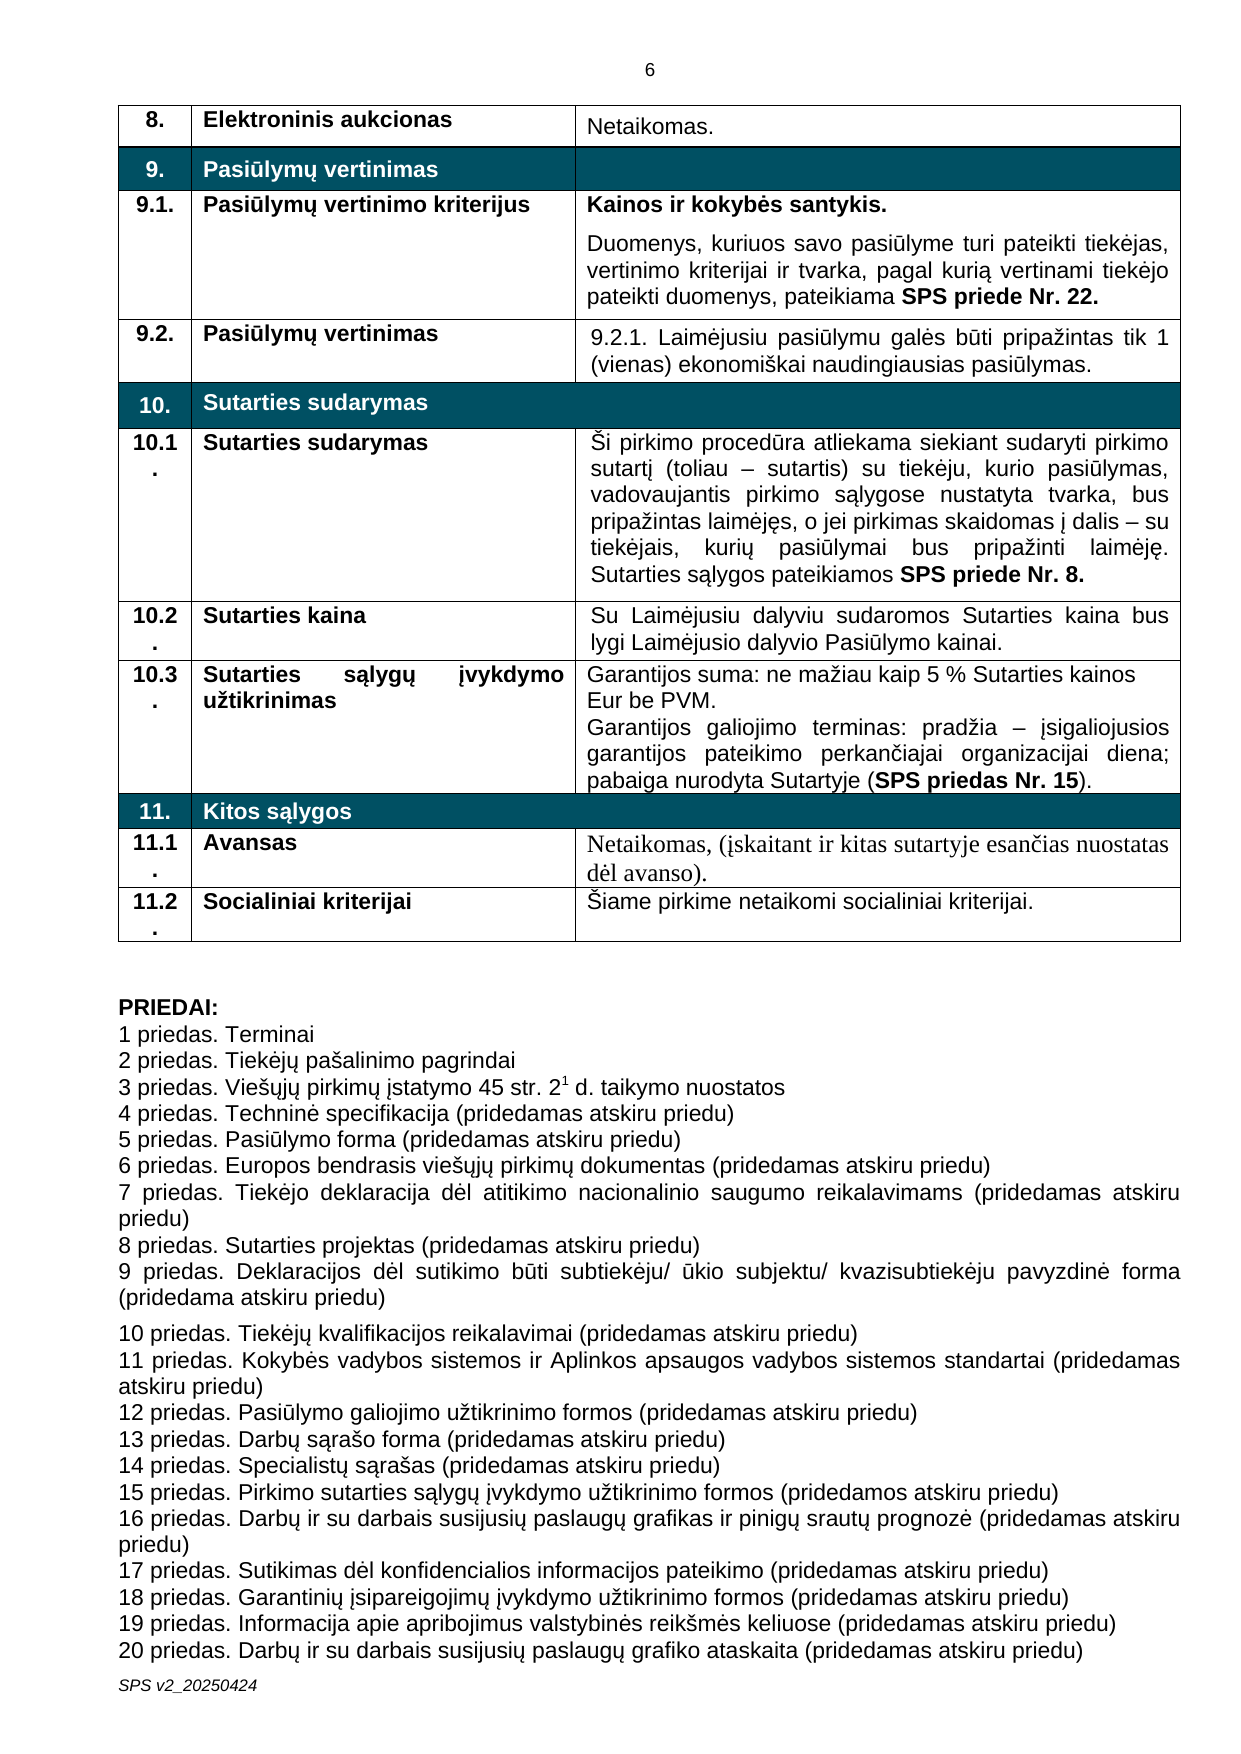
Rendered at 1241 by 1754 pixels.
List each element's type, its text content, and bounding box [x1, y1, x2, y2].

table_cell [576, 829, 1180, 887]
table_cell 11.2. [119, 888, 191, 941]
text 1 priedas. Terminai [118, 1021, 1181, 1047]
text 3 priedas. Viešųjų pirkimų įstatymo 45 str. 21 d. taikymo nuostatos [118, 1073, 1181, 1100]
table_cell 9.1. [119, 191, 191, 319]
table_cell Sutarties sudarymas [192, 429, 575, 601]
table_cell Pasiūlymų vertinimo kriterijus [192, 191, 575, 319]
table_cell 10.3. [119, 661, 191, 793]
table_cell 11. [119, 794, 191, 828]
table_cell Sutarties sąlygų įvykdymo užtikrinimas [192, 661, 575, 793]
text 2 priedas. Tiekėjų pašalinimo pagrindai [118, 1047, 1181, 1073]
text 17 priedas. Sutikimas dėl konfidencialios informacijos pateikimo (pridedamas atskiru priedu) [118, 1557, 1181, 1584]
text 16 priedas. Darbų ir su darbais susijusių paslaugų grafikas ir pinigų srautų prognozė (pridedamas atskiru priedu) [118, 1505, 1181, 1557]
table_cell 8. [119, 106, 191, 146]
table_cell Ši pirkimo procedūra atliekama siekiant sudaryti pirkimo sutartį (toliau – sutartis) su tiekėju, kurio pasiūlymas, vadovaujantis pirkimo sąlygose nustatyta tvarka, bus pripažintas laimėjęs, o jei pirkimas skaidomas į dalis – su tiekėjais, kurių pasiūlymai bus pripažinti laimėję. Sutarties sąlygos pateikiamos SPS priede Nr. 8. [576, 429, 1180, 601]
table_cell Pasiūlymų vertinimas [192, 320, 575, 382]
table_cell Avansas [192, 829, 575, 887]
text 11 priedas. Kokybės vadybos sistemos ir Aplinkos apsaugos vadybos sistemos standartai (pridedamas atskiru priedu) [118, 1347, 1181, 1399]
table_cell Sutarties kaina [192, 602, 575, 660]
text 14 priedas. Specialistų sąrašas (pridedamas atskiru priedu) [118, 1452, 1181, 1478]
table_cell 9.2.1. Laimėjusiu pasiūlymu galės būti pripažintas tik 1 (vienas) ekonomiškai naudingiausias pasiūlymas. [576, 320, 1180, 382]
text 18 priedas. Garantinių įsipareigojimų įvykdymo užtikrinimo formos (pridedamas atskiru priedu) [118, 1584, 1181, 1610]
table_cell Elektroninis aukcionas [192, 106, 575, 146]
table_cell Duomenys, kuriuos savo pasiūlyme turi pateikti tiekėjas, vertinimo kriterijai ir tvarka, pagal kurią vertinami tiekėjo pateikti duomenys, pateikiama SPS priede Nr. 22. [576, 191, 1180, 319]
text 10 priedas. Tiekėjų kvalifikacijos reikalavimai (pridedamas atskiru priedu) [118, 1320, 1181, 1347]
table_cell 9. [119, 148, 191, 190]
table_cell Su Laimėjusiu dalyviu sudaromos Sutarties kaina bus lygi Laimėjusio dalyvio Pasiūlymo kainai. [576, 602, 1180, 660]
table_cell Šiame pirkime socialiniai kriterijai. [576, 888, 1180, 941]
table_cell 9.2. [119, 320, 191, 382]
table_cell Netaikomas. [576, 106, 1180, 146]
table_cell 11.1. [119, 829, 191, 887]
text 8 priedas. Sutarties projektas (pridedamas atskiru priedu) [118, 1232, 1181, 1258]
text 9 priedas. Deklaracijos dėl sutikimo būti subtiekėju/ ūkio subjektu/ kvazisubtiekėju pavyzdinė forma (pridedama atskiru priedu) [118, 1258, 1181, 1311]
table_cell Sutarties sudarymas [192, 383, 1180, 428]
table_cell Pasiūlymų vertinimas [192, 148, 575, 190]
table_cell 10. [119, 383, 191, 428]
text 15 priedas. Pirkimo sutarties sąlygų įvykdymo užtikrinimo formos (pridedamos atskiru priedu) [118, 1478, 1181, 1505]
table_cell [576, 148, 1180, 190]
text PRIEDAI: [118, 994, 1181, 1021]
text 13 priedas. Darbų sąrašo forma (pridedamas atskiru priedu) [118, 1426, 1181, 1452]
text 4 priedas. Techninė specifikacija (pridedamas atskiru priedu) [118, 1100, 1181, 1126]
table_cell Kitos sąlygos [192, 794, 1180, 828]
text 19 priedas. Informacija apie apribojimus valstybinės reikšmės keliuose (pridedamas atskiru priedu) [118, 1610, 1181, 1637]
text 6 priedas. Europos bendrasis viešųjų pirkimų dokumentas (pridedamas atskiru priedu) [118, 1152, 1181, 1179]
table_cell Garantijos suma: ne mažiau kaip 5 % Eur be PVM. Garantijos galiojimo terminas: pradžia – įsigaliojusios garantijos pateikimo perkančiajai organizacijai diena; pabaiga nurodyta Sutartyje (SPS priedas Nr. 15). [576, 661, 1180, 793]
table_cell 10.2. [119, 602, 191, 660]
text 5 priedas. Pasiūlymo forma (pridedamas atskiru priedu) [118, 1126, 1181, 1152]
text 7 priedas. Tiekėjo deklaracija dėl atitikimo nacionalinio saugumo reikalavimams (pridedamas atskiru priedu) [118, 1179, 1181, 1232]
table_cell Socialiniai kriterijai [192, 888, 575, 941]
table_cell 10.1. [119, 429, 191, 601]
text 20 priedas. Darbų ir su darbais susijusių paslaugų grafiko ataskaita (pridedamas atskiru priedu) [118, 1637, 1181, 1663]
text 12 priedas. Pasiūlymo galiojimo užtikrinimo formos (pridedamas atskiru priedu) [118, 1399, 1181, 1426]
